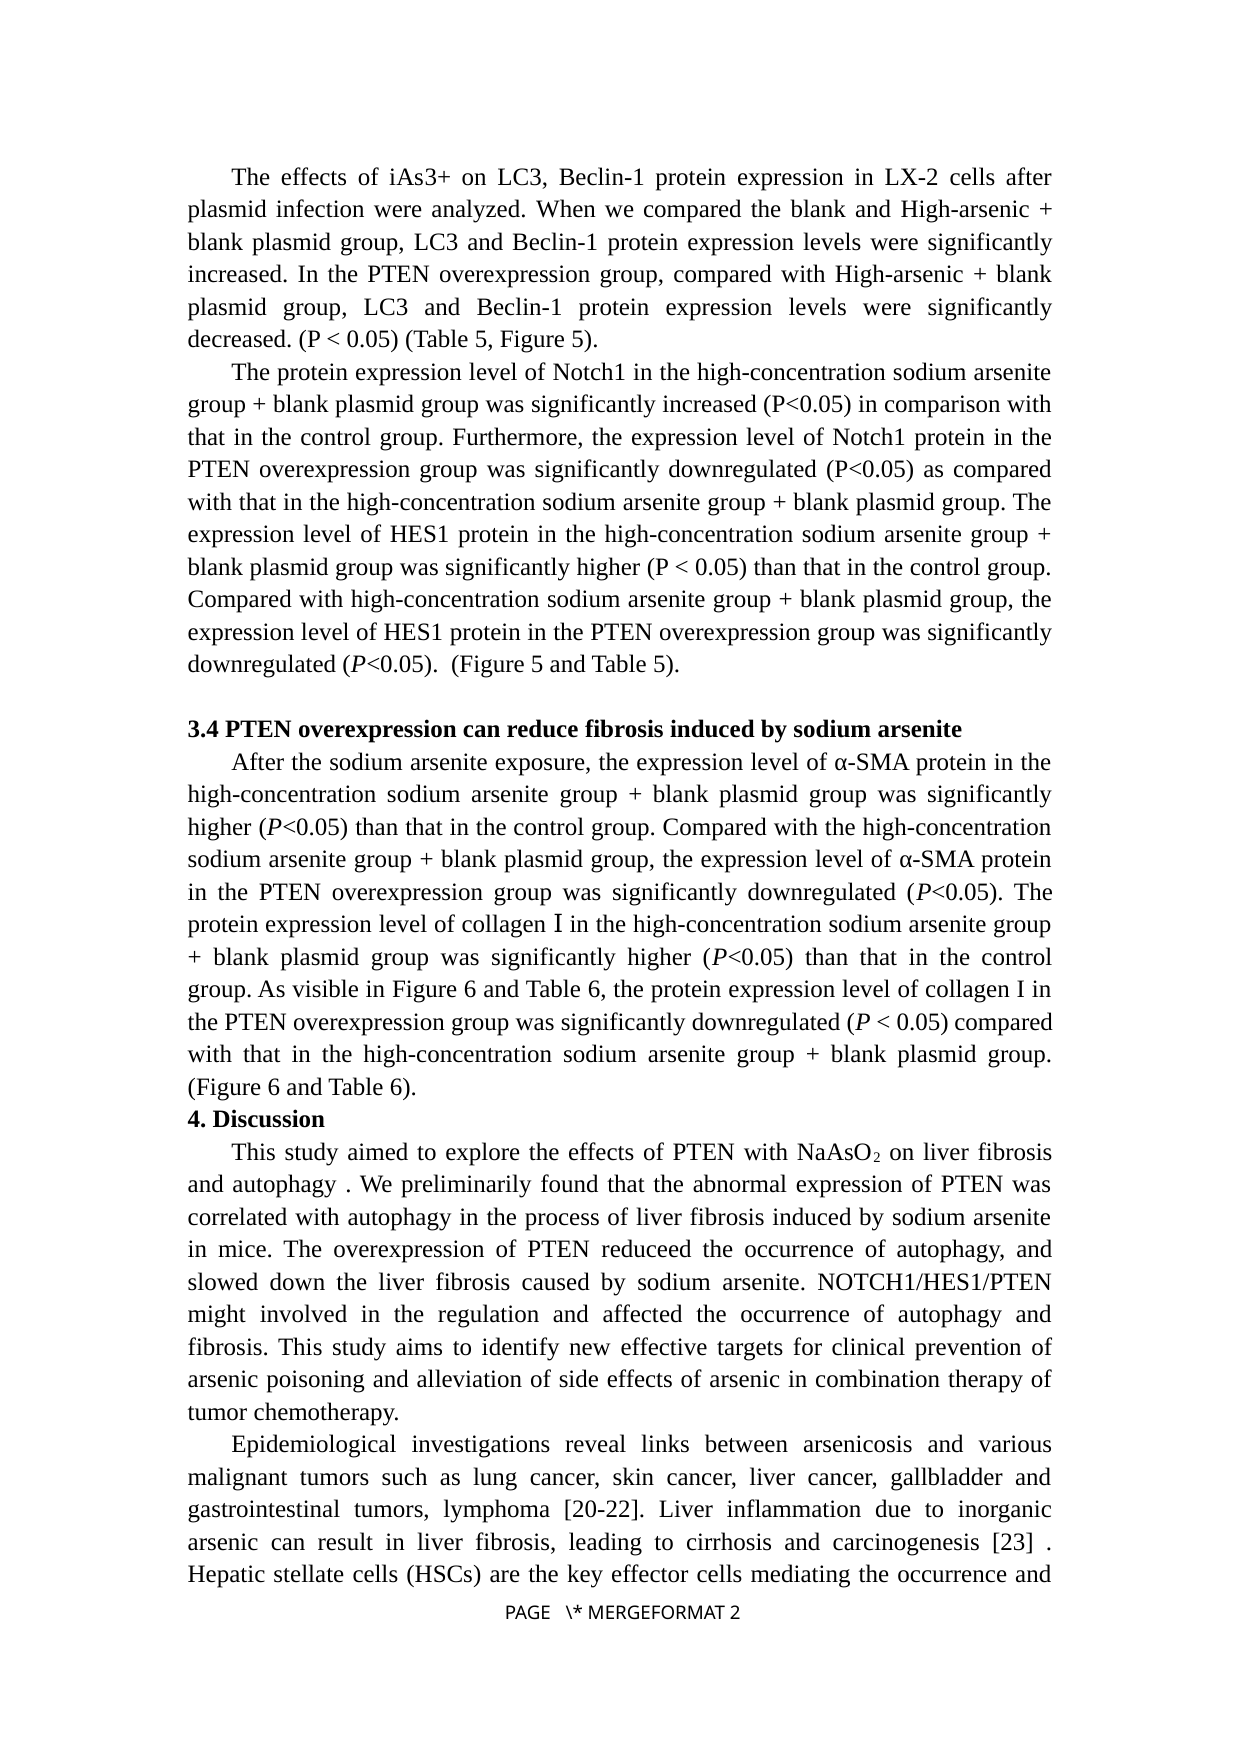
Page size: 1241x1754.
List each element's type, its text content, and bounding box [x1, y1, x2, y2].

text The protein expression level of Notch1 in the high-concentration sodium arsenite group + blank plasmid group was significantly increased (P<0.05) in comparison with that in the control group. Furthermore, the expression level of Notch1 protein in the PTEN overexpression group was significantly downregulated (P<0.05) as compared with that in the high-concentration sodium arsenite group + blank plasmid group. The expression level of HES1 protein in the high-concentration sodium arsenite group + blank plasmid group was significantly higher (P < 0.05) than that in the control group. Compared with high-concentration sodium arsenite group + blank plasmid group, the expression level of HES1 protein in the PTEN overexpression group was significantly downregulated (P<0.05). (Figure 5 and Table 5). [187, 355, 1053, 680]
text This study aimed to explore the effects of PTEN with NaAsO2 on liver fibrosis and autophagy . We preliminarily found that the abnormal expression of PTEN was correlated with autophagy in the process of liver fibrosis induced by sodium arsenite in mice. The overexpression of PTEN reduceed the occurrence of autophagy, and slowed down the liver fibrosis caused by sodium arsenite. NOTCH1/HES1/PTEN might involved in the regulation and affected the occurrence of autophagy and fibrosis. This study aims to identify new effective targets for clinical prevention of arsenic poisoning and alleviation of side effects of arsenic in combination therapy of tumor chemotherapy. [187, 1135, 1053, 1427]
text The effects of iAs3+ on LC3, Beclin-1 protein expression in LX-2 cells after plasmid infection were analyzed. When we compared the blank and High-arsenic + blank plasmid group, LC3 and Beclin-1 protein expression levels were significantly increased. In the PTEN overexpression group, compared with High-arsenic + blank plasmid group, LC3 and Beclin-1 protein expression levels were significantly decreased. (P < 0.05) (Table 5, Figure 5). [187, 160, 1053, 355]
text 3.4 PTEN overexpression can reduce fibrosis induced by sodium arsenite [187, 712, 1053, 745]
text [187, 1427, 1053, 1590]
text 4. Discussion [187, 1102, 1053, 1135]
text After the sodium arsenite exposure, the expression level of α-SMA protein in the high-concentration sodium arsenite group + blank plasmid group was significantly higher (P<0.05) than that in the control group. Compared with the high-concentration sodium arsenite group + blank plasmid group, the expression level of α-SMA protein in the PTEN overexpression group was significantly downregulated (P<0.05). The protein expression level of collagen Ⅰ in the high-concentration sodium arsenite group + blank plasmid group was significantly higher (P<0.05) than that in the control group. As visible in Figure 6 and Table 6, the protein expression level of collagen I in the PTEN overexpression group was significantly downregulated (P < 0.05) compared with that in the high-concentration sodium arsenite group + blank plasmid group. (Figure 6 and Table 6). [187, 745, 1053, 1102]
